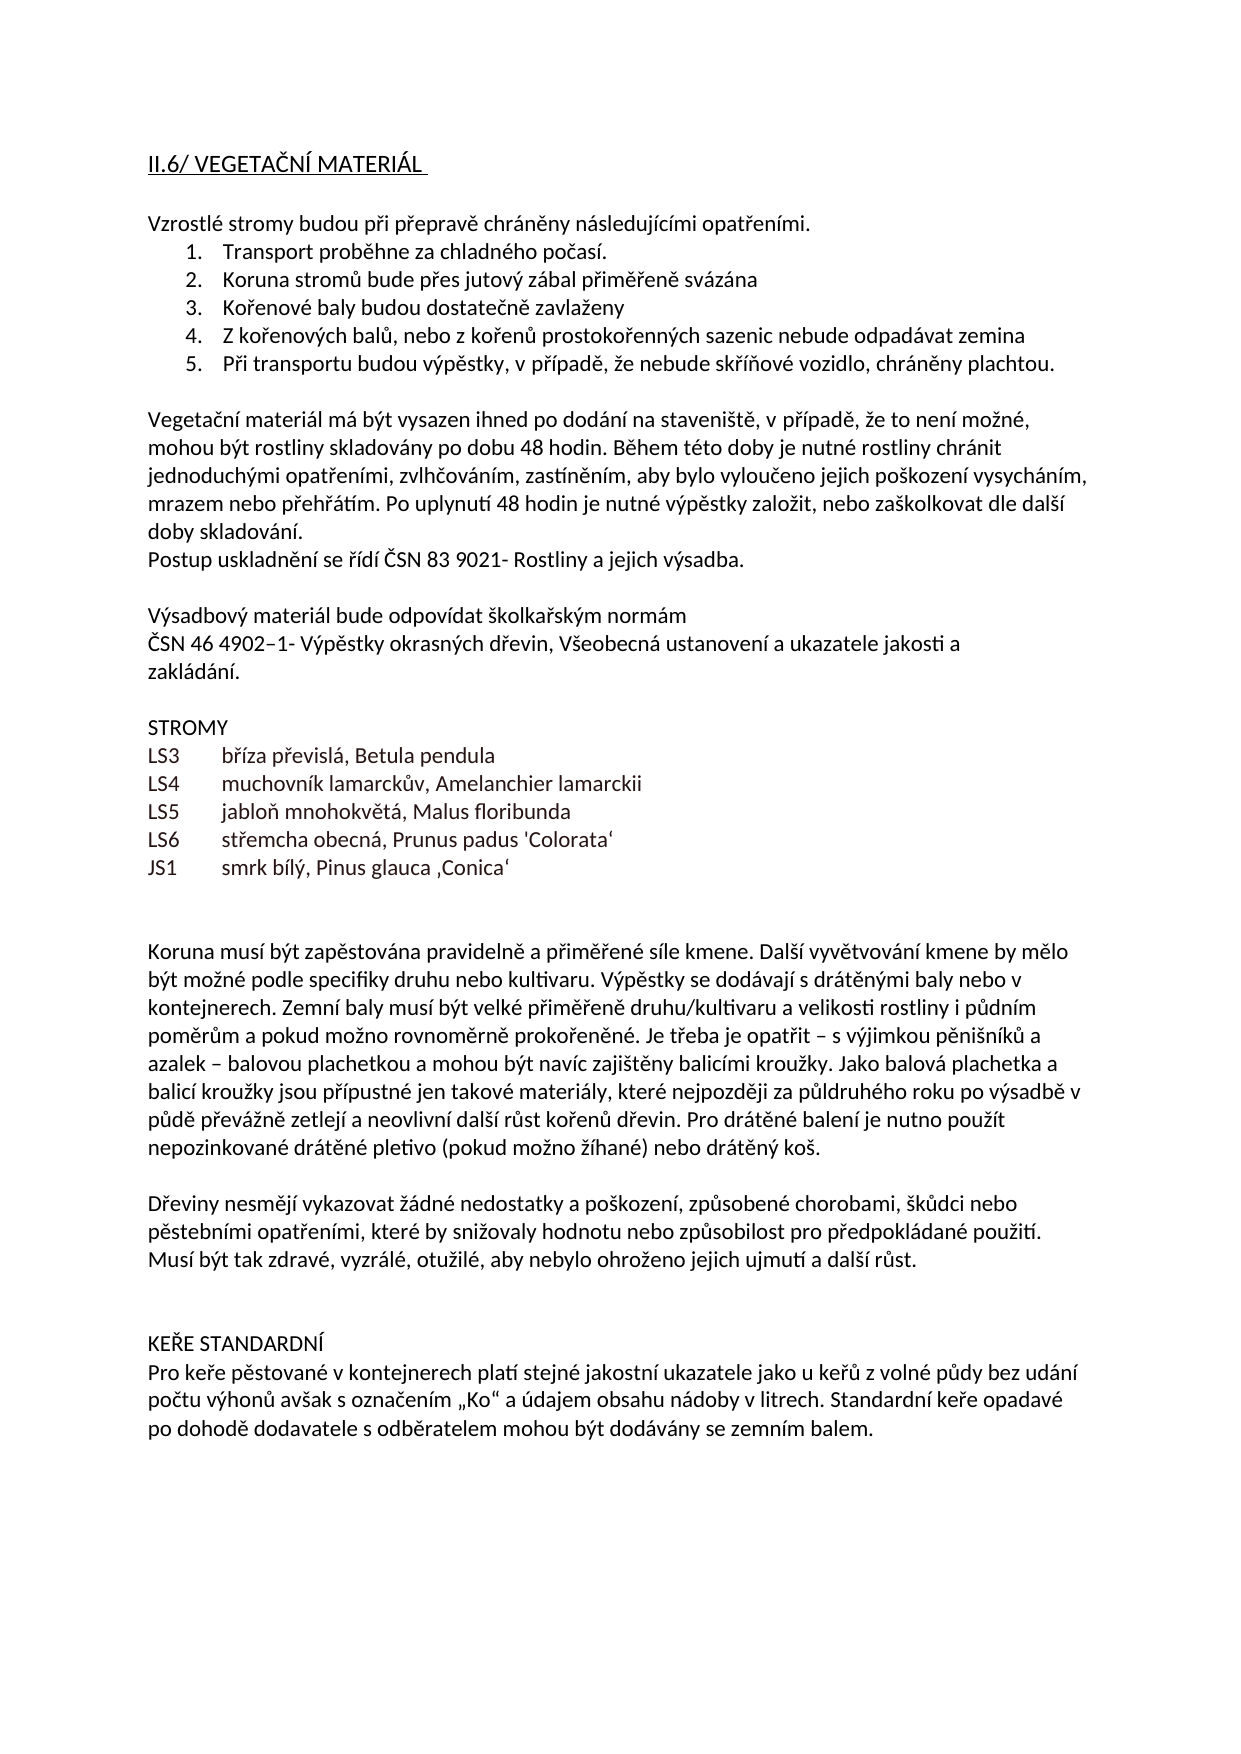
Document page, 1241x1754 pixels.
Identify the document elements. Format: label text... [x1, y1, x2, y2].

text LS6 střemcha obecná, Prunus padus 'Colorata‘ [148, 825, 1092, 853]
text LS3 bříza převislá, Betula pendula [148, 741, 1092, 769]
text ČSN 46 4902–1- Výpěstky okrasných dřevin, Všeobecná ustanovení a ukazatele jakosti a [148, 629, 1092, 657]
list Kořenové baly budou dostatečně zavlaženy [185, 293, 1092, 321]
text Koruna musí být zapěstována pravidelně a přiměřené síle kmene. Další vyvětvování kmene by mělo být možné podle specifiky druhu nebo kultivaru. Výpěstky se dodávají s drátěnými baly nebo v kontejnerech. Zemní baly musí být velké přiměřeně druhu/kultivaru a velikosti rostliny i půdním poměrům a pokud možno rovnoměrně prokořeněné. Je třeba je opatřit – s výjimkou pěnišníků a azalek – balovou plachetkou a mohou být navíc zajištěny balicími kroužky. Jako balová plachetka a balicí kroužky jsou přípustné jen takové materiály, které nejpozději za půldruhého roku po výsadbě v půdě převážně zetlejí a neovlivní další růst kořenů dřevin. Pro drátěné balení je nutno použít nepozinkované drátěné pletivo (pokud možno žíhané) nebo drátěný koš. [148, 937, 1092, 1161]
text Dřeviny nesmějí vykazovat žádné nedostatky a poškození, způsobené chorobami, škůdci nebo pěstebními opatřeními, které by snižovaly hodnotu nebo způsobilost pro předpokládané použití. Musí být tak zdravé, vyzrálé, otužilé, aby nebylo ohroženo jejich ujmutí a další růst. [148, 1189, 1092, 1273]
text Postup uskladnění se řídí ČSN 83 9021- Rostliny a jejich výsadba. [148, 545, 1092, 573]
text Vegetační materiál má být vysazen ihned po dodání na staveniště, v případě, že to není možné, mohou být rostliny skladovány po dobu 48 hodin. Během této doby je nutné rostliny chránit jednoduchými opatřeními, zvlhčováním, zastíněním, aby bylo vyloučeno jejich poškození vysycháním, mrazem nebo přehřátím. Po uplynutí 48 hodin je nutné výpěstky založit, nebo zaškolkovat dle další doby skladování. [148, 405, 1092, 545]
text STROMY [148, 713, 1092, 741]
text LS4 muchovník lamarckův, Amelanchier lamarckii [148, 769, 1092, 797]
list Transport proběhne za chladného počasí. [185, 237, 1092, 265]
list Při transportu budou výpěstky, v případě, že nebude skříňové vozidlo, chráněny plachtou. [185, 349, 1092, 377]
text Výsadbový materiál bude odpovídat školkařským normám [148, 601, 1092, 629]
text Vzrostlé stromy budou při přepravě chráněny následujícími opatřeními. [148, 209, 1092, 237]
text II.6/ VEGETAČNÍ MATERIÁL [148, 148, 1092, 178]
list Z kořenových balů, nebo z kořenů prostokořenných sazenic nebude odpadávat zemina [185, 321, 1092, 349]
text zakládání. [148, 657, 1092, 685]
list Koruna stromů bude přes jutový zábal přiměřeně svázána [185, 265, 1092, 293]
text LS5 jabloň mnohokvětá, Malus floribunda [148, 797, 1092, 825]
text Pro keře pěstované v kontejnerech platí stejné jakostní ukazatele jako u keřů z volné půdy bez udání počtu výhonů avšak s označením „Ko“ a údajem obsahu nádoby v litrech. Standardní keře opadavé po dohodě dodavatele s odběratelem mohou být dodávány se zemním balem. [148, 1358, 1092, 1442]
text KEŘE STANDARDNÍ [148, 1329, 1092, 1358]
text JS1 smrk bílý, Pinus glauca ‚Conica‘ [148, 853, 1092, 881]
